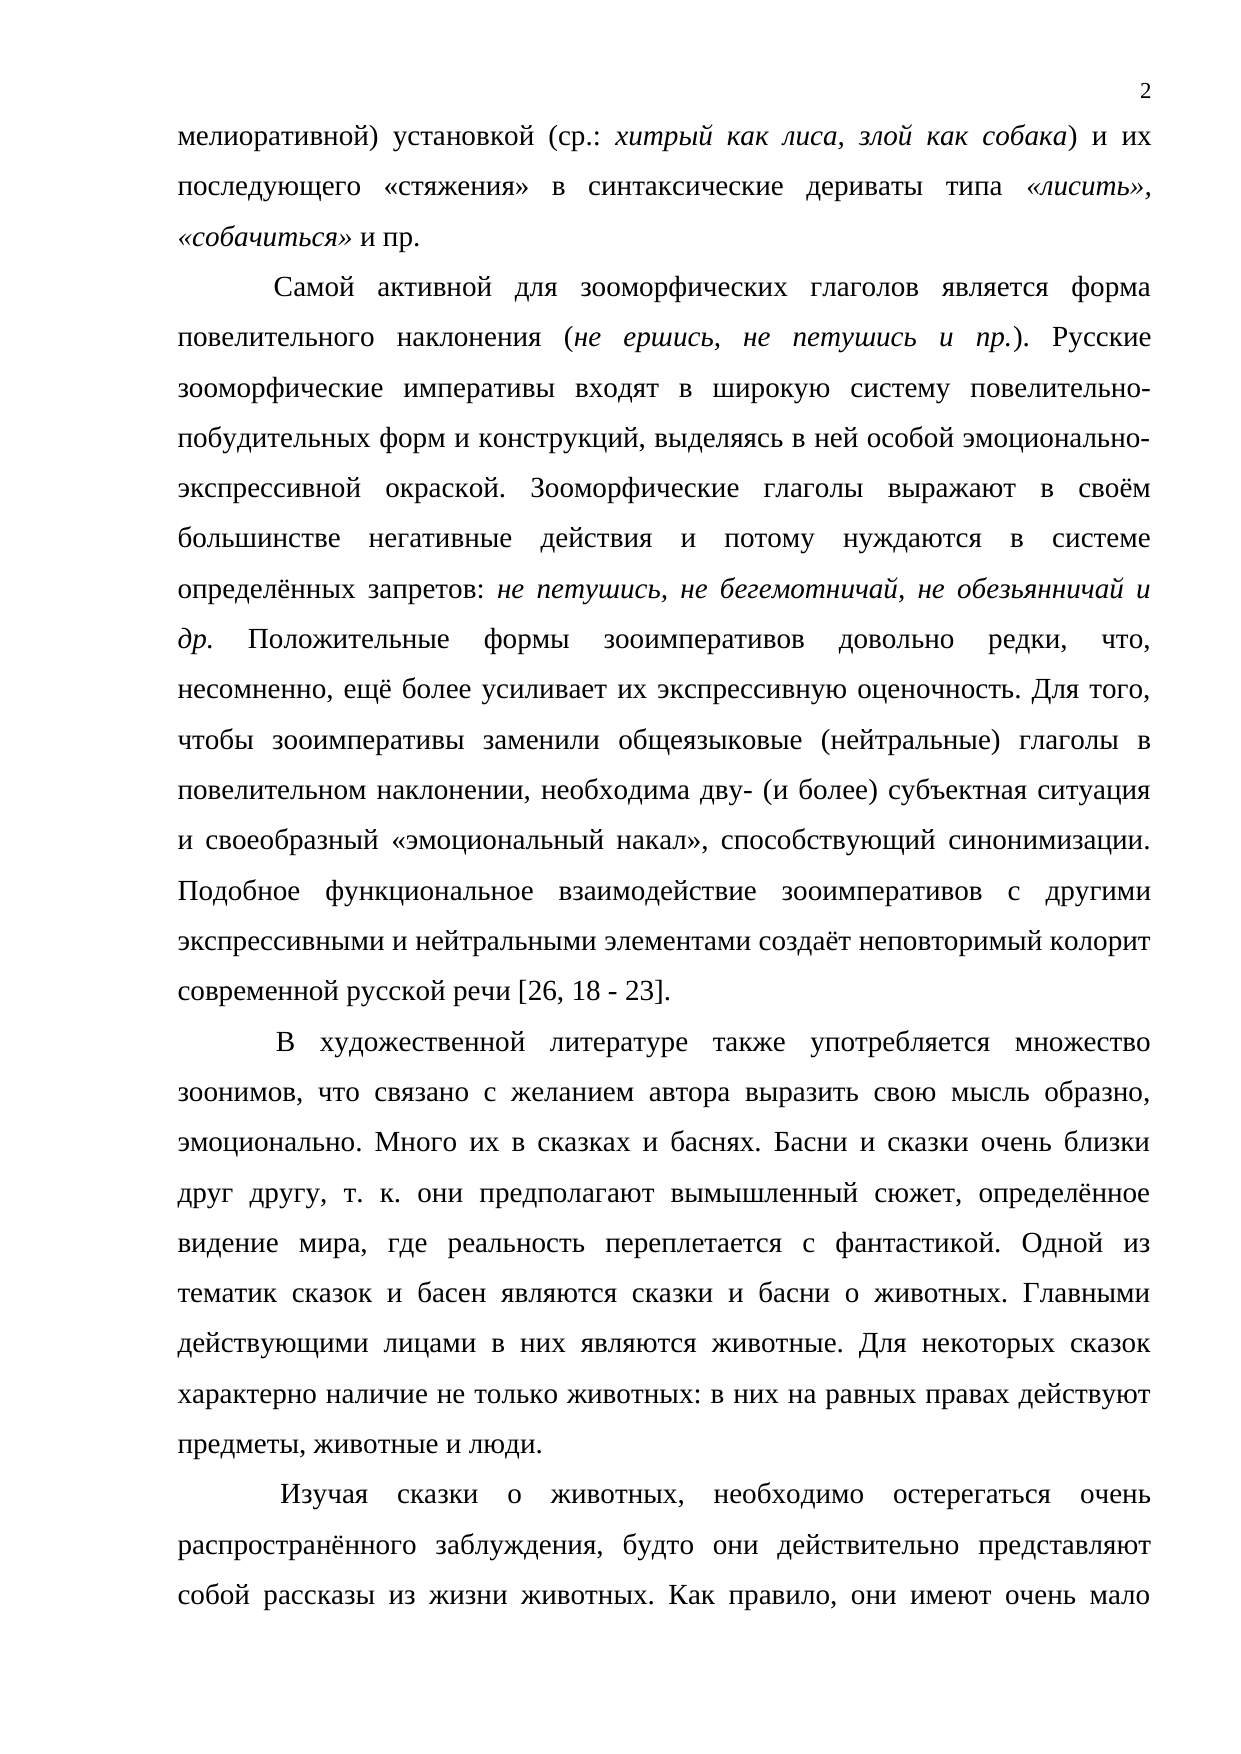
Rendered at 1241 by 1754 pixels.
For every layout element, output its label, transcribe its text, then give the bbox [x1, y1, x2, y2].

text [177, 118, 1152, 252]
text В художественной литературе также употребляется множество зоонимов, что связано с желанием автора выразить свою мысль образно, эмоционально. Много их в сказках и баснях. Басни и сказки очень близки друг другу, т. к. они предполагают вымышленный сюжет, определённое видение мира, где реальность переплетается с фантастикой. Одной из тематик сказок и басен являются сказки и басни о животных. Главными действующими лицами в них являются животные. Для некоторых сказок характерно наличие не только животных: в них на равных правах действуют предметы, животные и люди. [177, 1024, 1152, 1460]
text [177, 1477, 1152, 1611]
text Самой активной для зооморфических глаголов является форма повелительного наклонения (не ершись, не петушись и пр.). Русские зооморфические императивы входят в широкую систему повелительно-побудительных форм и конструкций, выделяясь в ней особой эмоционально-экспрессивной окраской. Зооморфические глаголы выражают в своём большинстве негативные действия и потому нуждаются в системе определённых запретов: не петушись, не бегемотничай, не обезьянничай и др. Положительные формы зооимперативов довольно редки, что, несомненно, ещё более усиливает их экспрессивную оценочность. Для того, чтобы зооимперативы заменили общеязыковые (нейтральные) глаголы в повелительном наклонении, необходима дву- (и более) субъектная ситуация и своеобразный «эмоциональный накал», способствующий синонимизации. Подобное функциональное взаимодействие зооимперативов с другими экспрессивными и нейтральными элементами создаёт неповторимый колорит современной русской речи [26, 18 - 23]. [177, 269, 1152, 1007]
